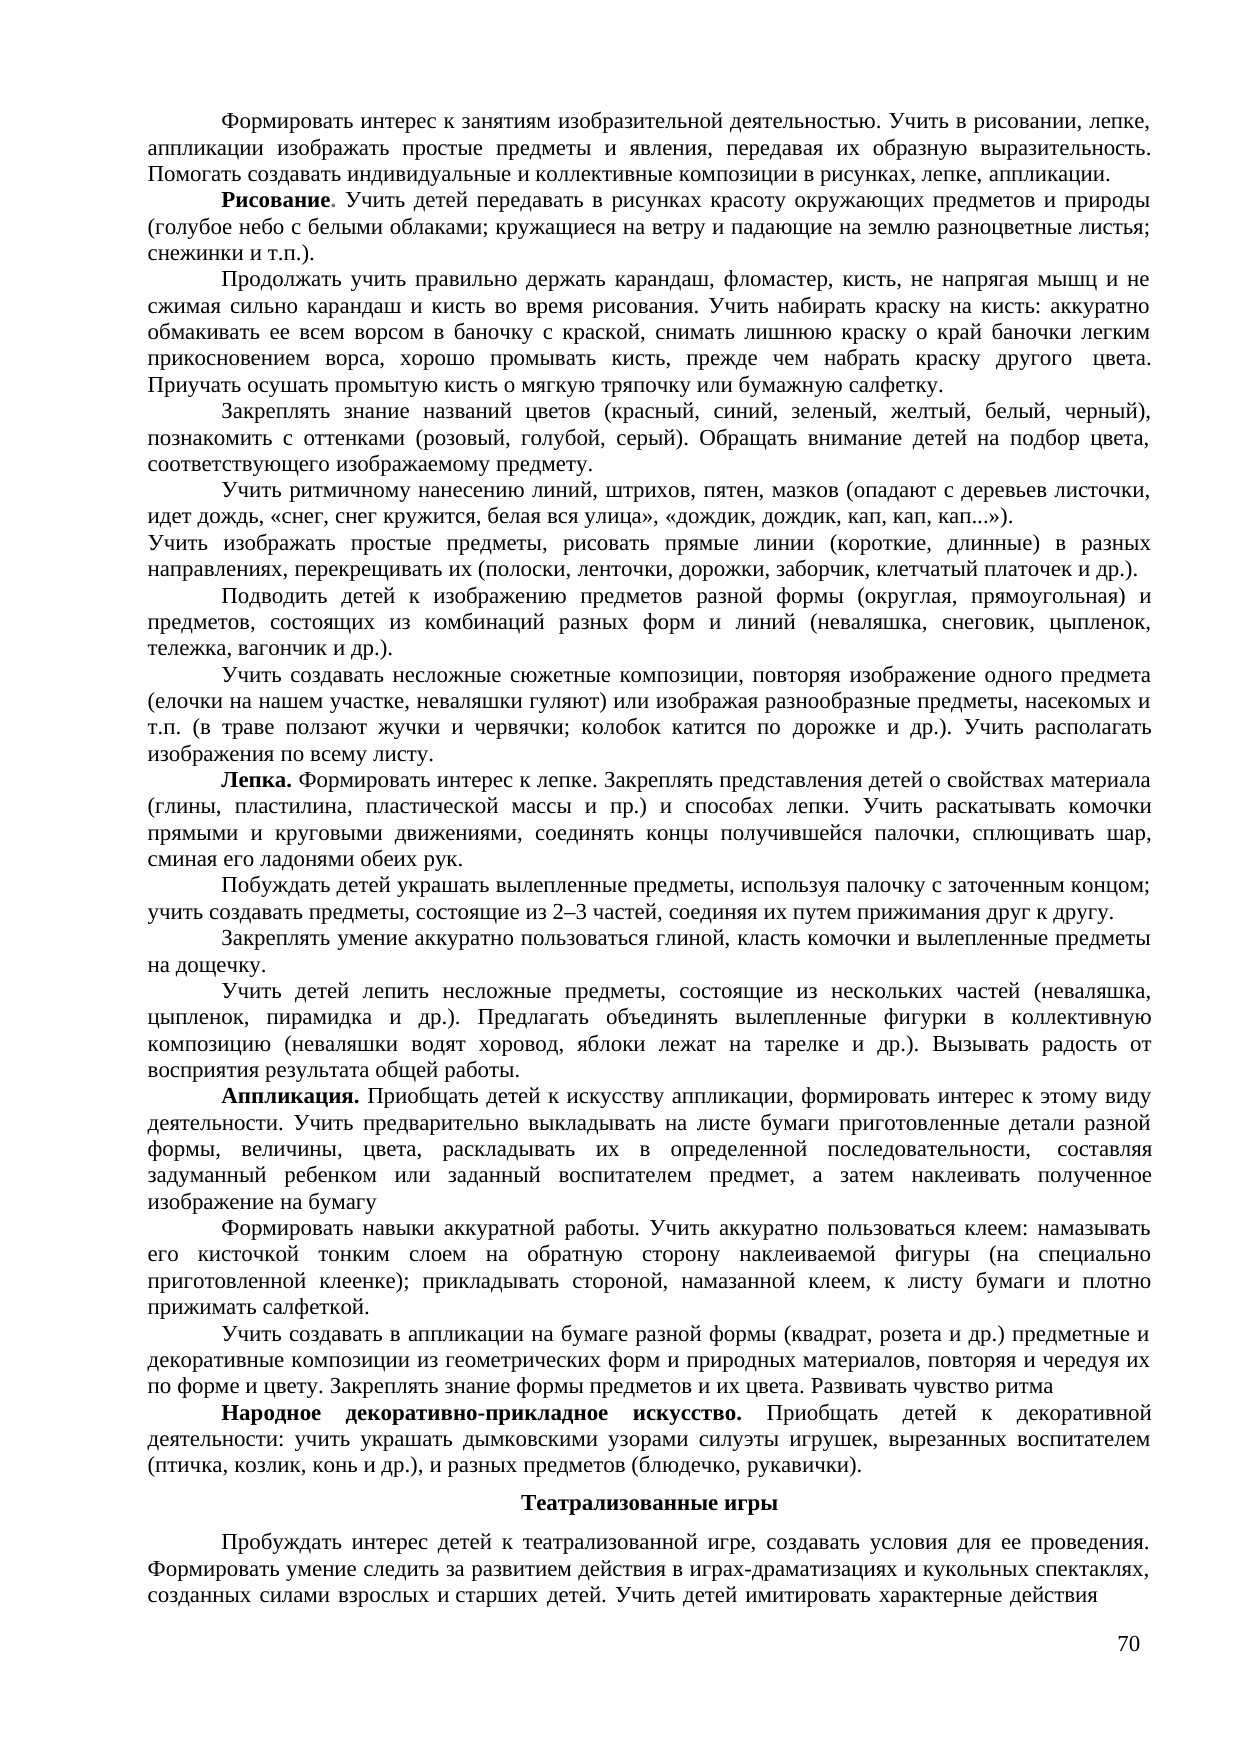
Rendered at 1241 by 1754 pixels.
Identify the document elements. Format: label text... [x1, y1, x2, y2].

text Народное декоративно-прикладное искусство. Приобщать детей к декоративной деятельности: учить украшать дымковскими узорами силуэты игрушек, вырезанных воспитателем (птичка, козлик, конь и др.), и разных предметов (блюдечко, рукавички). [147, 1399, 1152, 1478]
text Закреплять умение аккуратно пользоваться глиной, класть комочки и вылепленные предметы на дощечку. [147, 924, 1152, 977]
text Учить создавать несложные сюжетные композиции, повторяя изображение одного предмета (елочки на нашем участке, неваляшки гуляют) или изображая разнообразные предметы, насекомых и т.п. (в траве ползают жучки и червячки; колобок катится по дорожке и др.). Учить располагать изображения по всему листу. [147, 661, 1152, 766]
text Рисование. Учить детей передавать в рисунках красоту окружающих предметов и природы (голубое небо с белыми облаками; кружащиеся на ветру и падающие на землю разноцветные листья; снежинки и т.п.). [147, 186, 1152, 265]
text Формировать интерес к занятиям изобразительной деятельностью. Учить в рисовании, лепке, аппликации изображать простые предметы и явления, передавая их образную выразительность. Помогать создавать индивидуальные и коллективные композиции в рисунках, лепке, аппликации. [147, 107, 1151, 186]
text Формировать навыки аккуратной работы. Учить аккуратно пользоваться клеем: намазывать его кисточкой тонким слоем на обратную сторону наклеиваемой фигуры (на специально приготовленной клеенке); прикладывать стороной, намазанной клеем, к листу бумаги и плотно прижимать салфеткой. [147, 1214, 1152, 1319]
text Подводить детей к изображению предметов разной формы (округлая, прямоугольная) и предметов, состоящих из комбинаций разных форм и линий (неваляшка, снеговик, цыпленок, тележка, вагончик и др.). [147, 582, 1152, 661]
text Учить создавать в аппликации на бумаге разной формы (квадрат, розета и др.) предметные и декоративные композиции из геометрических форм и природных материалов, повторяя и чередуя их по форме и цвету. Закреплять знание формы предметов и их цвета. Развивать чувство ритма [147, 1319, 1152, 1399]
text Аппликация. Приобщать детей к искусству аппликации, формировать интерес к этому виду деятельности. Учить предварительно выкладывать на листе бумаги приготовленные детали разной формы, величины, цвета, раскладывать их в определенной последовательности, составляя задуманный ребенком или заданный воспитателем предмет, а затем наклеивать полученное изображение на бумагу [147, 1082, 1152, 1214]
text Закреплять знание названий цветов (красный, синий, зеленый, желтый, белый, черный), познакомить с оттенками (розовый, голубой, серый). Обращать внимание детей на подбор цвета, соответствующего изображаемому предмету. [147, 397, 1152, 476]
text Учить ритмичному нанесению линий, штрихов, пятен, мазков (опадают с деревьев листочки, идет дождь, «снег, снег кружится, белая вся улица», «дождик, дождик, кап, кап, кап...»). [147, 476, 1152, 529]
text Лепка. Формировать интерес к лепке. Закреплять представления детей о свойствах материала (глины, пластилина, пластической массы и пр.) и способах лепки. Учить раскатывать комочки прямыми и круговыми движениями, соединять концы получившейся палочки, сплющивать шар, сминая его ладонями обеих рук. [147, 766, 1152, 872]
text Учить детей лепить несложные предметы, состоящие из нескольких частей (неваляшка, цыпленок, пирамидка и др.). Предлагать объединять вылепленные фигурки в коллективную композицию (неваляшки водят хоровод, яблоки лежат на тарелке и др.). Вызывать радость от восприятия результата общей работы. [147, 977, 1152, 1082]
text Побуждать детей украшать вылепленные предметы, используя палочку с заточенным концом; учить создавать предметы, состоящие из 2–3 частей, соединяя их путем прижимания друг к другу. [147, 872, 1152, 924]
text Продолжать учить правильно держать карандаш, фломастер, кисть, не напрягая мышц и не сжимая сильно карандаш и кисть во время рисования. Учить набирать краску на кисть: аккуратно обмакивать ее всем ворсом в баночку с краской, снимать лишнюю краску о край баночки легким прикосновением ворса, хорошо промывать кисть, прежде чем набрать краску другого цвета. Приучать осушать промытую кисть о мягкую тряпочку или бумажную салфетку. [147, 265, 1152, 397]
text Пробуждать интерес детей к театрализованной игре, создавать условия для ее проведения. Формировать умение следить за развитием действия в играх-драматизациях и кукольных спектаклях, созданных силами взрослых и старших детей. Учить детей имитировать характерные действия [147, 1528, 1152, 1607]
text Учить изображать простые предметы, рисовать прямые линии (короткие, длинные) в разных направлениях, перекрещивать их (полоски, ленточки, дорожки, заборчик, клетчатый платочек и др.). [147, 529, 1151, 582]
subtitle Театрализованные игры [521, 1489, 1176, 1516]
